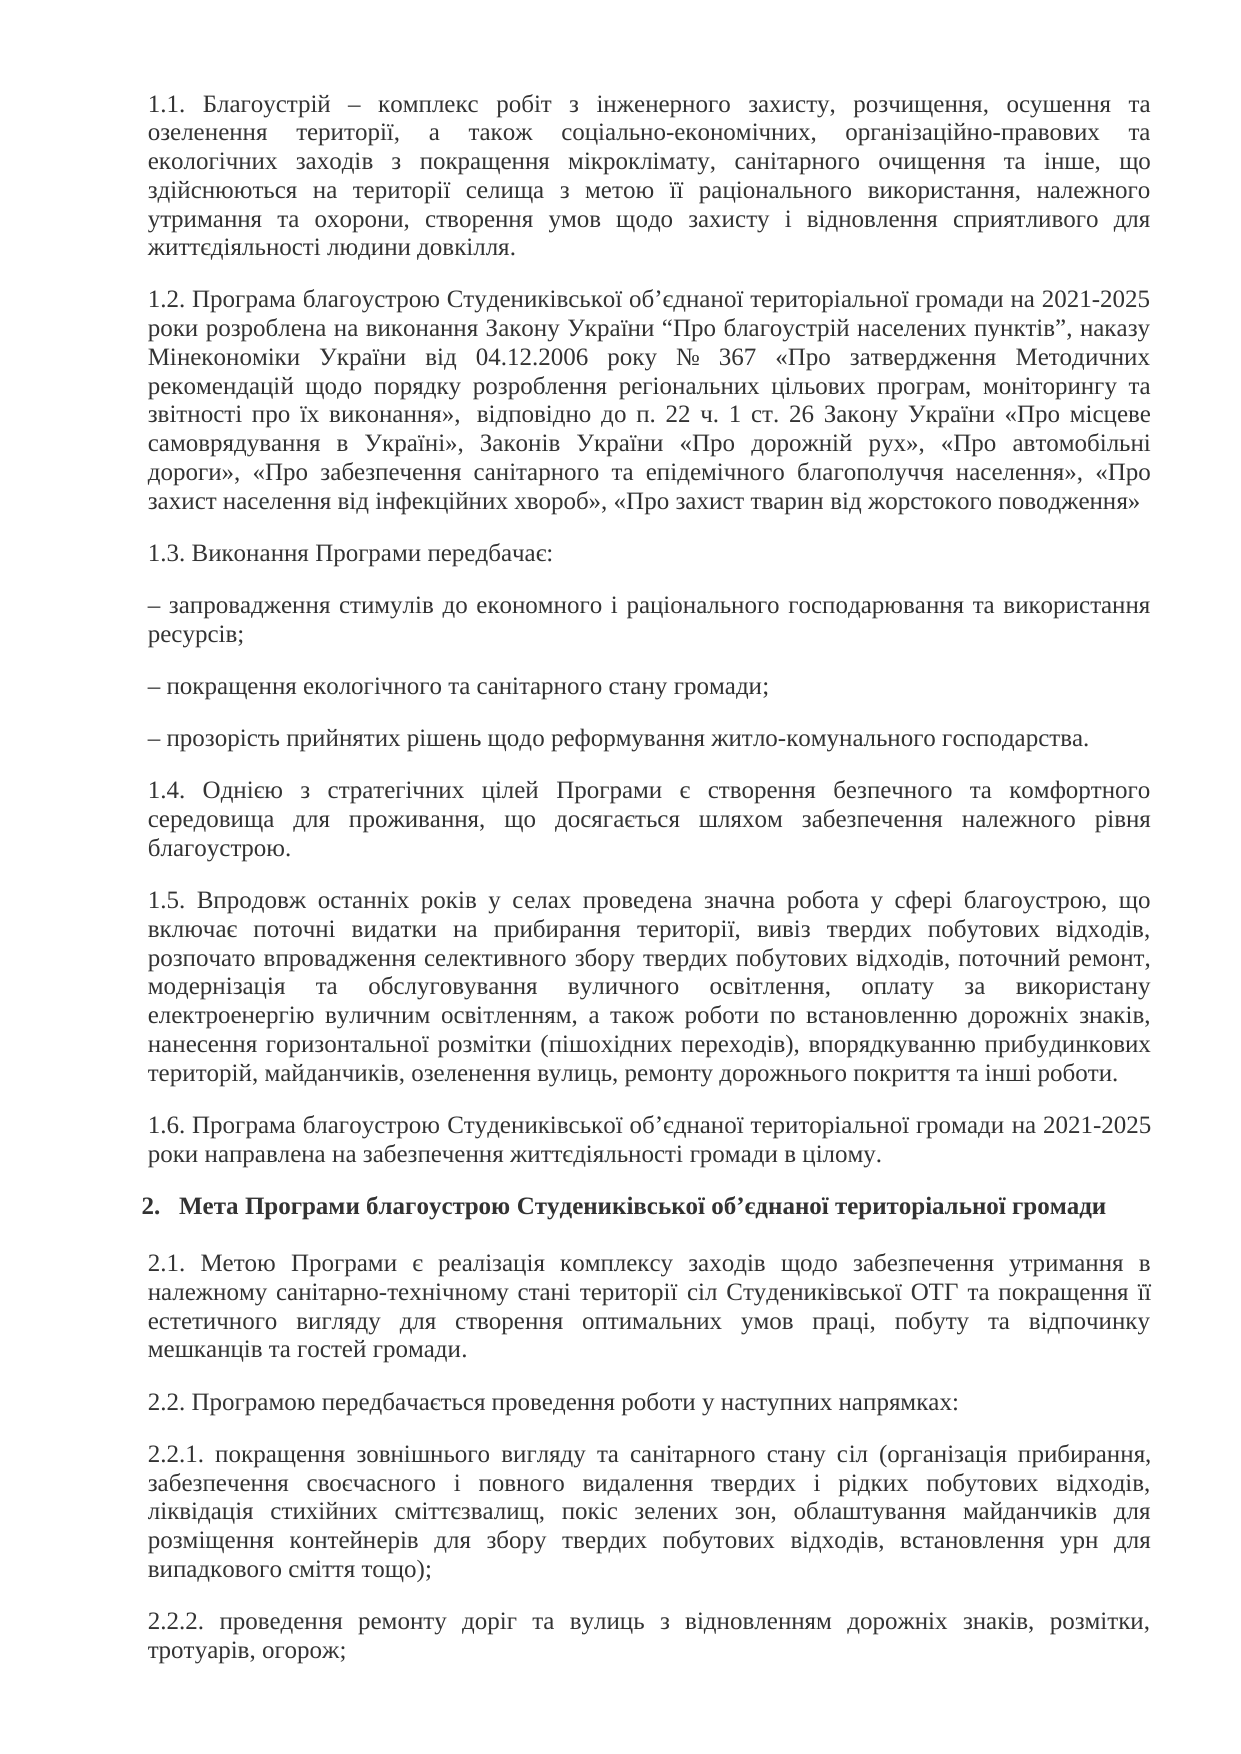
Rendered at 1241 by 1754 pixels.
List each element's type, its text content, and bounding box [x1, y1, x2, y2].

list Мета Програми благоустрою Студениківської об’єднаної територіальної громади [141, 1191, 1152, 1219]
text 1.2. Програма благоустрою Студениківської об’єднаної територіальної громади на 2021-2025 роки розроблена на виконання Закону України “Про благоустрій населених пунктів”, наказу Мінекономіки України від 04.12.2006 року № 367 «Про затвердження Методичних рекомендацій щодо порядку розроблення регіональних цільових програм, моніторингу та звітності про їх виконання», відповідно до п. 22 ч. 1 ст. 26 Закону України «Про місцеве самоврядування в Україні», Законів України «Про дорожній рух», «Про автомобільні дороги», «Про забезпечення санітарного та епідемічного благополуччя населення», «Про захист населення від інфекційних хвороб», «Про захист тварин від жорстокого поводження» [148, 284, 1152, 514]
text 2.2.1. покращення зовнішнього вигляду та санітарного стану сіл (організація прибирання, забезпечення своєчасного і повного видалення твердих і рідких побутових відходів, ліквідація стихійних сміттєзвалищ, покіс зелених зон, облаштування майданчиків для розміщення контейнерів для збору твердих побутових відходів, встановлення урн для випадкового сміття тощо); [148, 1439, 1152, 1583]
text – покращення екологічного та санітарного стану громади; [148, 671, 1152, 700]
text 1.3. Виконання Програми передбачає: [148, 538, 1152, 567]
text 1.5. Впродовж останніх років у селах проведена значна робота у сфері благоустрою, що включає поточні видатки на прибирання території, вивіз твердих побутових відходів, розпочато впровадження селективного збору твердих побутових відходів, поточний ремонт, модернізація та обслуговування вуличного освітлення, оплату за використану електроенергію вуличним освітленням, а також роботи по встановленню дорожніх знаків, нанесення горизонтальної розмітки (пішохідних переходів), впорядкуванню прибудинкових територій, майданчиків, озеленення вулиць, ремонту дорожнього покриття та інші роботи. [148, 885, 1152, 1086]
text 1.4. Однією з стратегічних цілей Програми є створення безпечного та комфортного середовища для проживання, що досягається шляхом забезпечення належного рівня благоустрою. [148, 776, 1152, 862]
text 1.1. Благоустрій – комплекс робіт з інженерного захисту, розчищення, осушення та озеленення території, а також соціально-економічних, організаційно-правових та екологічних заходів з покращення мікроклімату, санітарного очищення та інше, що здійснюються на території селища з метою її раціонального використання, належного утримання та охорони, створення умов щодо захисту і відновлення сприятливого для життєдіяльності людини довкілля. [148, 89, 1152, 261]
text 2.2.2. проведення ремонту доріг та вулиць з відновленням дорожніх знаків, розмітки, тротуарів, огорож; [148, 1606, 1152, 1664]
text 1.6. Програма благоустрою Студениківської об’єднаної територіальної громади на 2021-2025 роки направлена на забезпечення життєдіяльності громади в цілому. [148, 1110, 1152, 1167]
text – запровадження стимулів до економного і раціонального господарювання та використання ресурсів; [148, 590, 1152, 648]
text 2.2. Програмою передбачається проведення роботи у наступних напрямках: [148, 1387, 1152, 1416]
text – прозорість прийнятих рішень щодо реформування житло-комунального господарства. [148, 723, 1152, 752]
text 2.1. Метою Програми є реалізація комплексу заходів щодо забезпечення утримання в належному санітарно-технічному стані території сіл Студениківської ОТГ та покращення її естетичного вигляду для створення оптимальних умов праці, побуту та відпочинку мешканців та гостей громади. [148, 1248, 1152, 1363]
